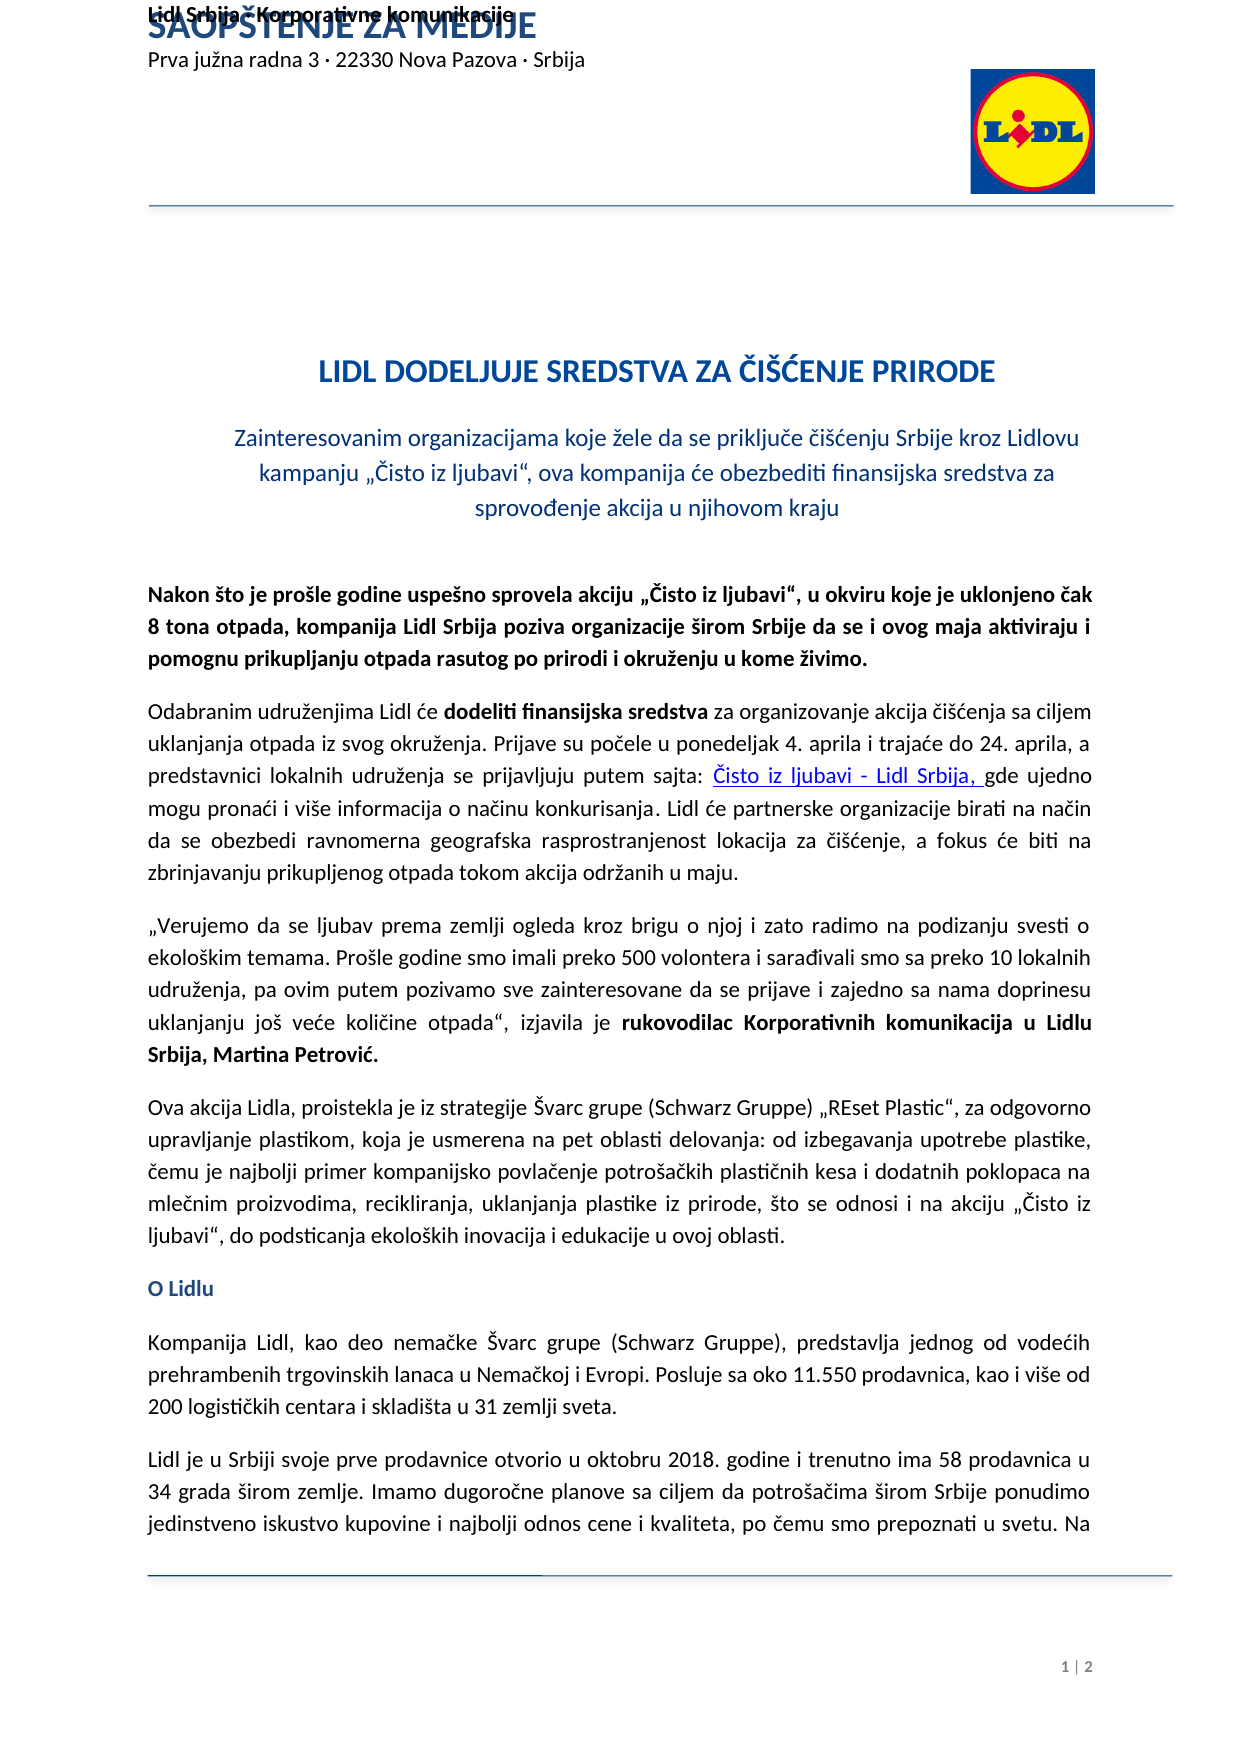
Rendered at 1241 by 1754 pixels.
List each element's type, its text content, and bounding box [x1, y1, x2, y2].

text „Verujemo da se ljubav prema zemlji ogleda kroz brigu o njoj i zato radimo na podizanju svesti o ekološkim temama. Prošle godine smo imali preko 500 volontera i sarađivali smo sa preko 10 lokalnih udruženja, pa ovim putem pozivamo sve zainteresovane da se prijave i zajedno sa nama doprinesu uklanjanju još veće količine otpada“, izjavila je rukovodilac Korporativnih komunikacija u Lidlu Srbija, Martina Petrović. [148, 911, 1092, 1068]
text Ova akcija Lidla, proistekla je iz strategije Švarc grupe (Schwarz Gruppe) „REset Plastic“, za odgovorno upravljanje plastikom, koja je usmerena na pet oblasti delovanja: od izbegavanja upotrebe plastike, čemu je najbolji primer kompanijsko povlačenje potrošačkih plastičnih kesa i dodatnih poklopaca na mlečnim proizvodima, recikliranja, uklanjanja plastike iz prirode, što se odnosi i na akciju „Čisto iz ljubavi“, do podsticanja ekoloških inovacija i edukacije u ovoj oblasti. [148, 1093, 1092, 1249]
text Odabranim udruženjima Lidl će dodeliti finansijska sredstva za organizovanje akcija čišćenja sa ciljem uklanjanja otpada iz svog okruženja. Prijave su počele u ponedeljak 4. aprila i trajaće do 24. aprila, a predstavnici lokalnih udruženja se prijavljuju putem sajta: Čisto iz ljubavi - Lidl Srbija, gde ujedno mogu pronaći i više informacija o načinu konkurisanja. Lidl će partnerske organizacije birati na način da se obezbedi ravnomerna geografska rasprostranjenost lokacija za čišćenje, a fokus će biti na zbrinjavanju prikupljenog otpada tokom akcija održanih u maju. [148, 697, 1092, 886]
text O Lidlu [148, 1274, 1092, 1303]
subtitle LIDL DODELJUJE SREDSTVA ZA ČIŠĆENJE PRIRODE [222, 350, 1092, 391]
picture [970, 69, 1095, 194]
subtitle Zainteresovanim organizacijama koje žele da se priključe čišćenju Srbije kroz Lidlovu kampanju „Čisto iz ljubavi“, ova kompanija će obezbediti finansijska sredstva za sprovođenje akcija u njihovom kraju [222, 422, 1092, 522]
text Nakon što je prošle godine uspešno sprovela akciju „Čisto iz ljubavi“, u okviru koje je uklonjeno čak 8 tona otpada, kompanija Lidl Srbija poziva organizacije širom Srbije da se i ovog maja aktiviraju i pomognu prikupljanju otpada rasutog po prirodi i okruženju u kome živimo. [148, 580, 1092, 672]
text Kompanija Lidl, kao deo nemačke Švarc grupe (Schwarz Gruppe), predstavlja jednog od vodećih prehrambenih trgovinskih lanaca u Nemačkoj i Evropi. Posluje sa oko 11.550 prodavnica, kao i više od 200 logističkih centara i skladišta u 31 zemlji sveta. [148, 1328, 1092, 1420]
